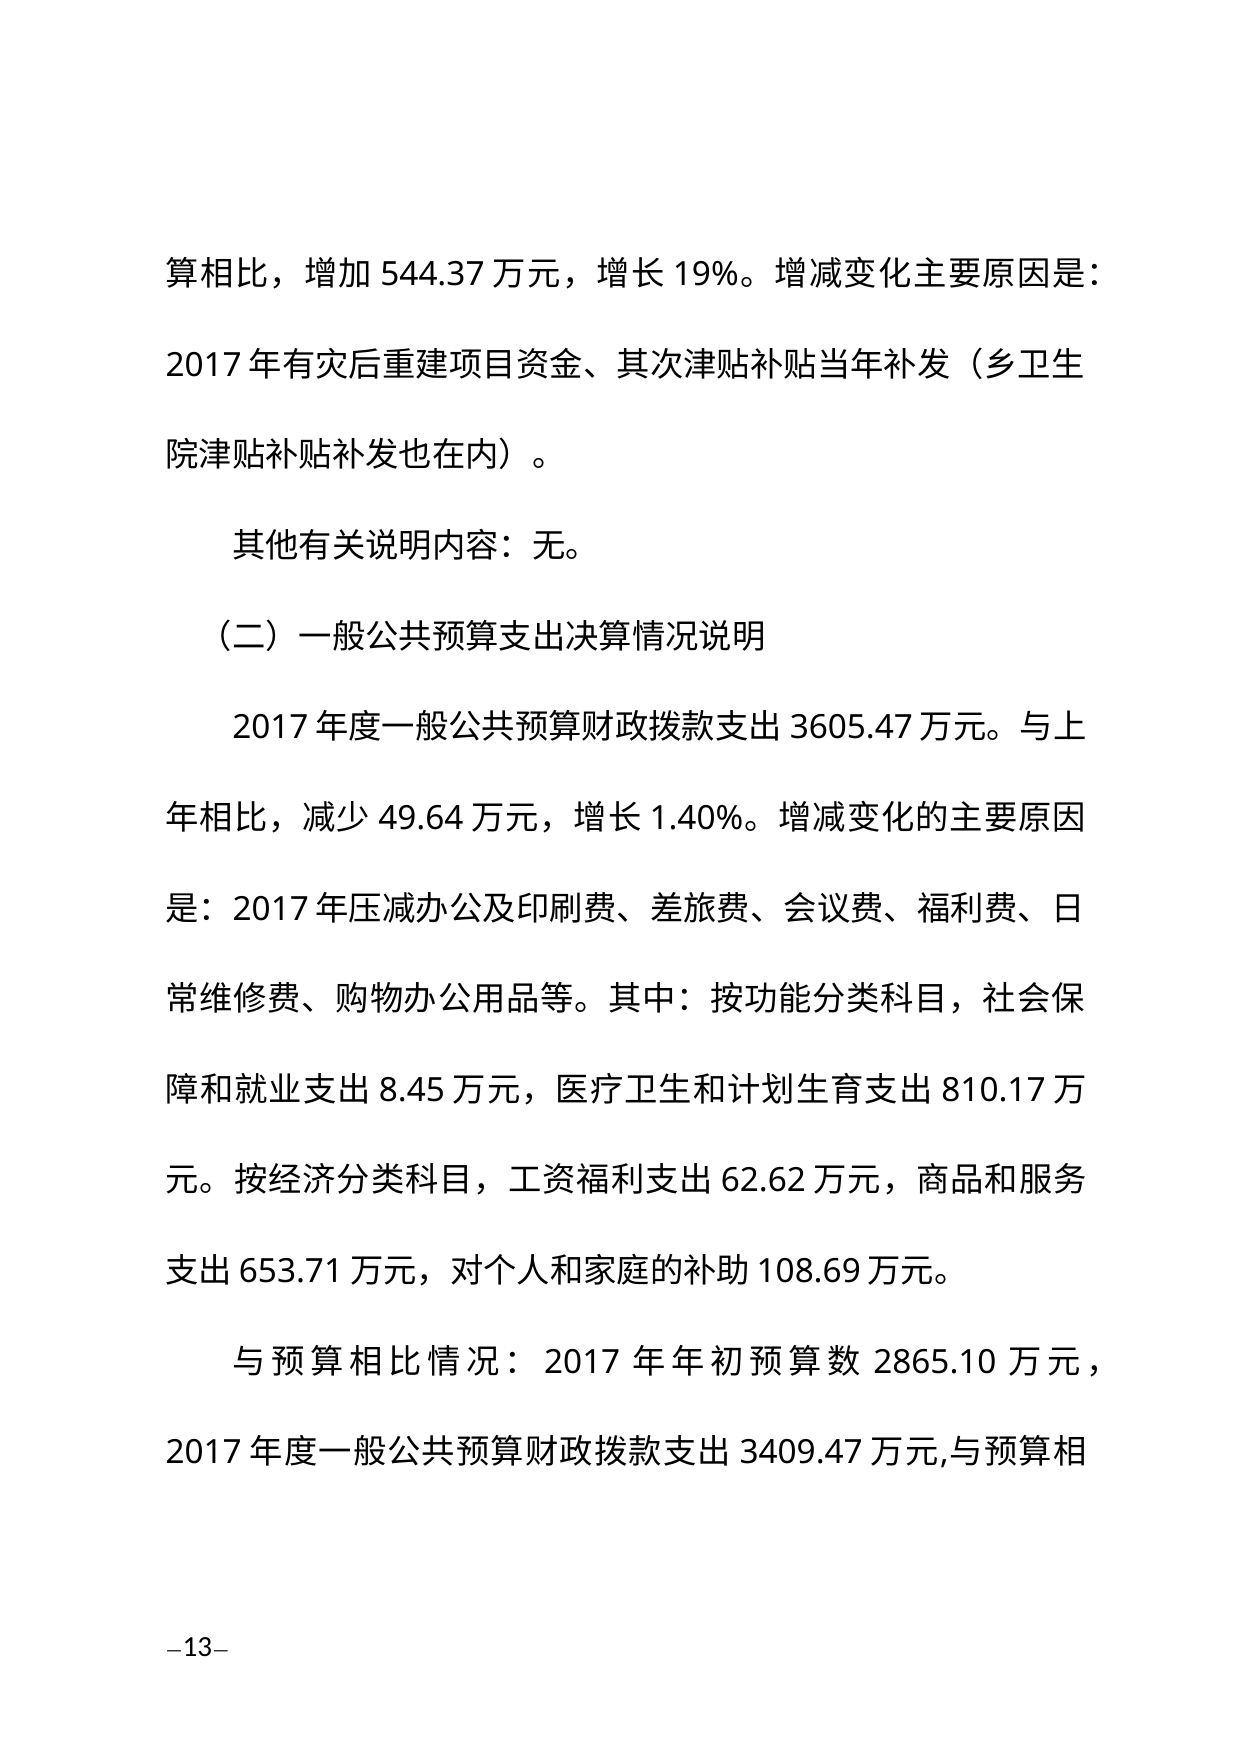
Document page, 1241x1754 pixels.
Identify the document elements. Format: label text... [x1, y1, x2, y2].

text 其他有关说明内容：无。 [165, 498, 1087, 588]
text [165, 226, 1087, 498]
text 2017年度一般公共预算财政拨款支出3605.47万元。与上年相比，减少49.64万元，增长1.40%。增减变化的主要原因是：2017年压减办公及印刷费、差旅费、会议费、福利费、日常维修费、购物办公用品等。其中：按功能分类科目，社会保障和就业支出8.45万元，医疗卫生和计划生育支出810.17万元。按经济分类科目，工资福利支出62.62万元，商品和服务支出653.71万元，对个人和家庭的补助108.69万元。 [165, 679, 1087, 1313]
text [165, 1313, 1087, 1494]
text （二）一般公共预算支出决算情况说明 [165, 588, 1087, 679]
